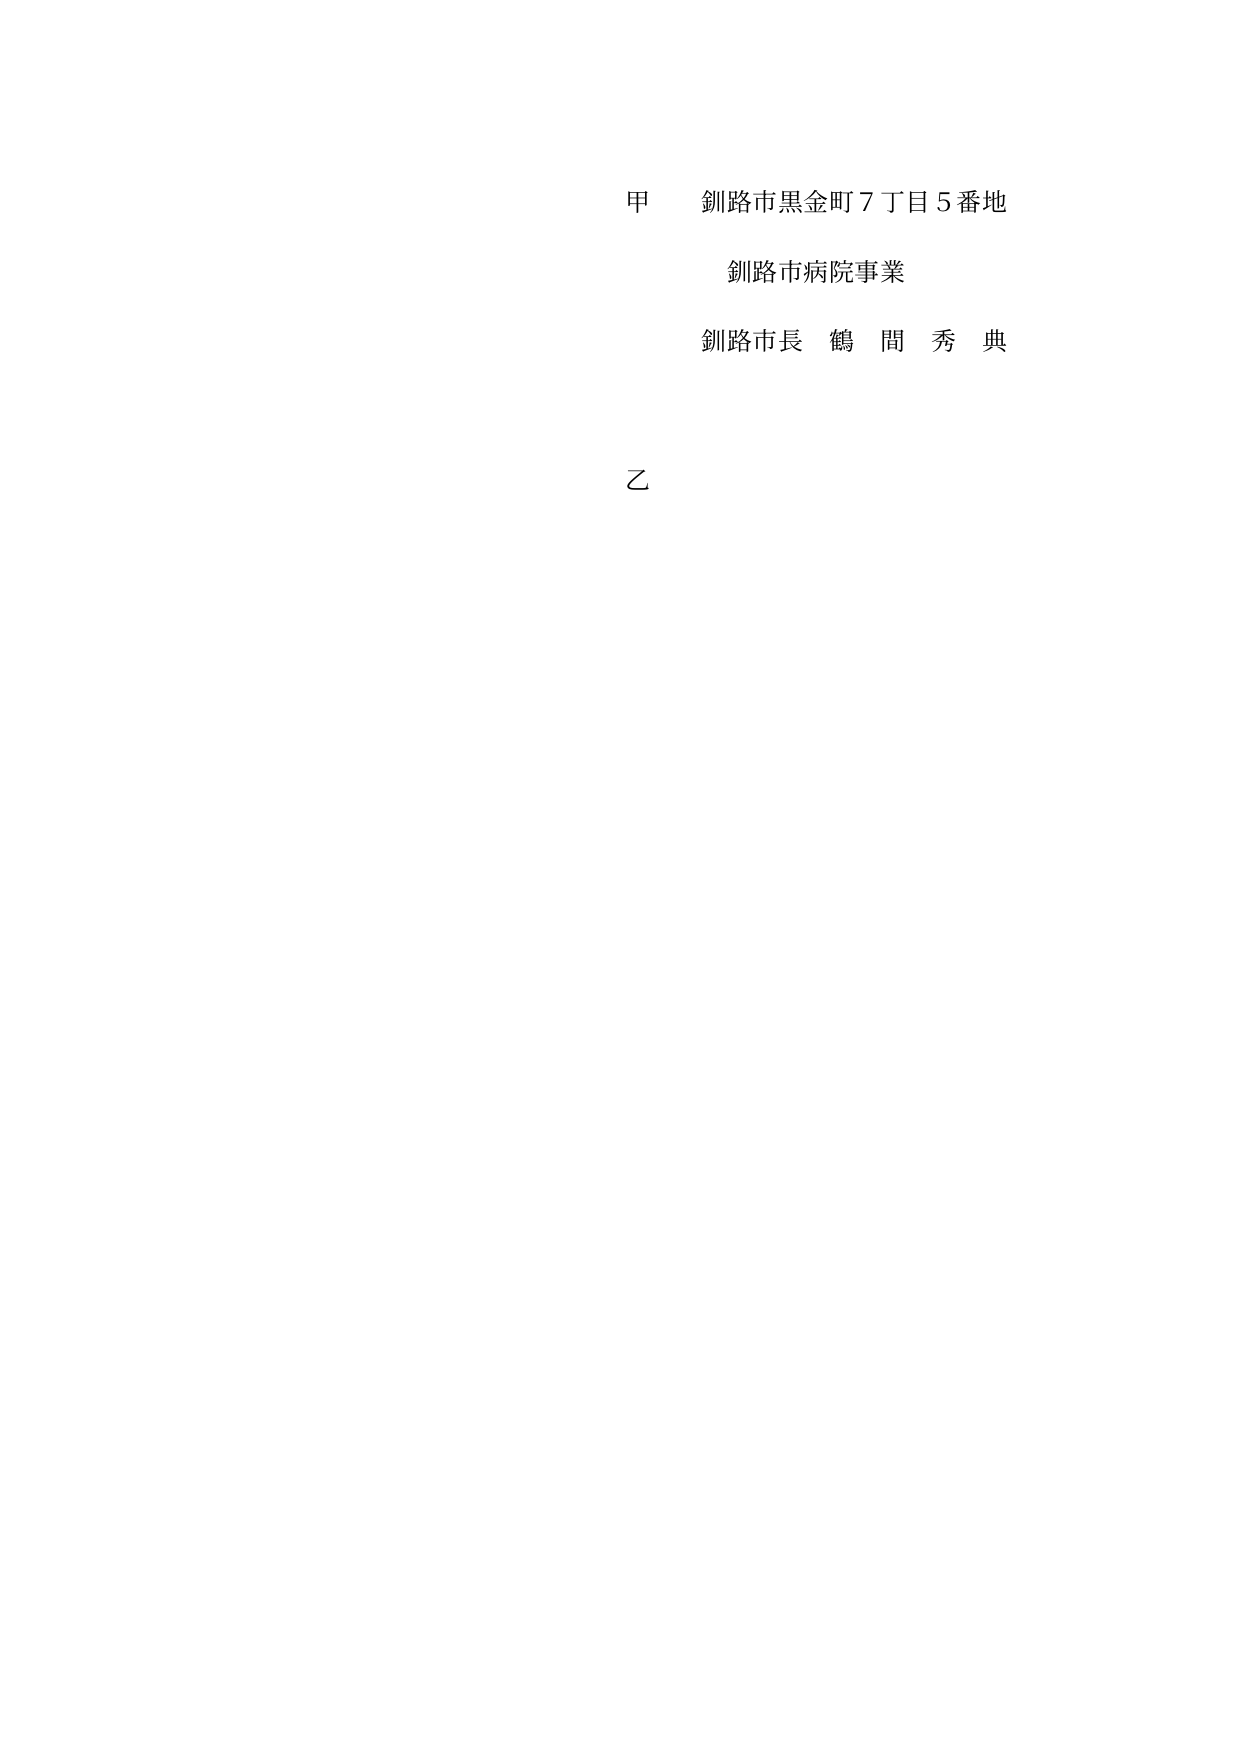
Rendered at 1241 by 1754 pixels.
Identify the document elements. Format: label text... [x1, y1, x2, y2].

text 乙 [166, 444, 1110, 513]
text 釧路市長 鶴 間 秀 典 [166, 305, 1110, 374]
text 釧路市病院事業 [702, 236, 1110, 305]
text 甲 釧路市黒金町７丁目５番地 [166, 166, 1110, 236]
